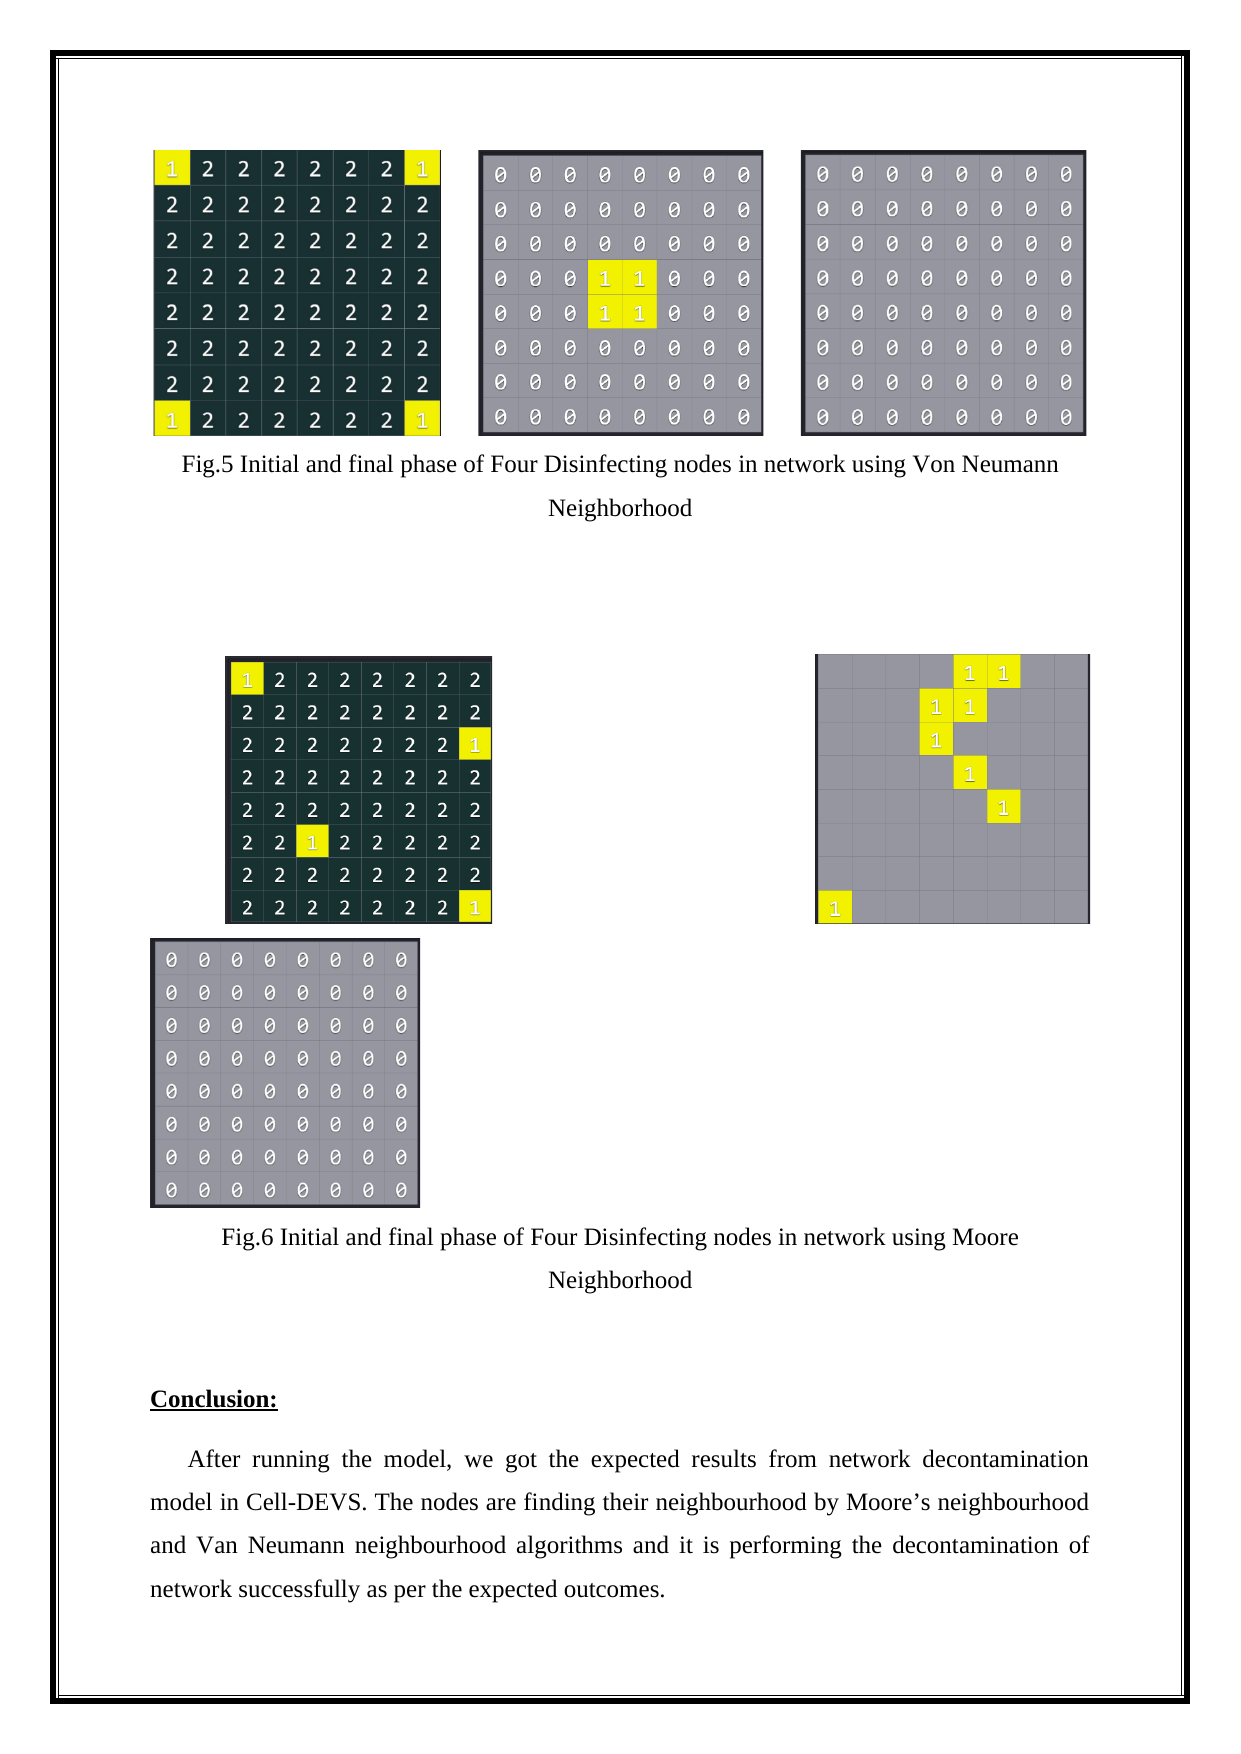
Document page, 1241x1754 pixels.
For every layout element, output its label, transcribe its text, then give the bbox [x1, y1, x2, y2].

picture [800, 150, 1087, 436]
text Fig.6 Initial and final phase of Four Disinfecting nodes in network using Moore Neighborhood [150, 1222, 1090, 1294]
picture [150, 938, 421, 1208]
picture [815, 654, 1091, 924]
picture [153, 150, 441, 436]
picture [225, 656, 493, 924]
text After running the model, we got the expected results from network decontamination model in Cell-DEVS. The nodes are finding their neighbourhood by Moore’s neighbourhood and Van Neumann neighbourhood algorithms and it is performing the decontamination of network successfully as per the expected outcomes. [150, 1444, 1090, 1602]
text Conclusion: [150, 1384, 1090, 1413]
picture [478, 150, 764, 436]
